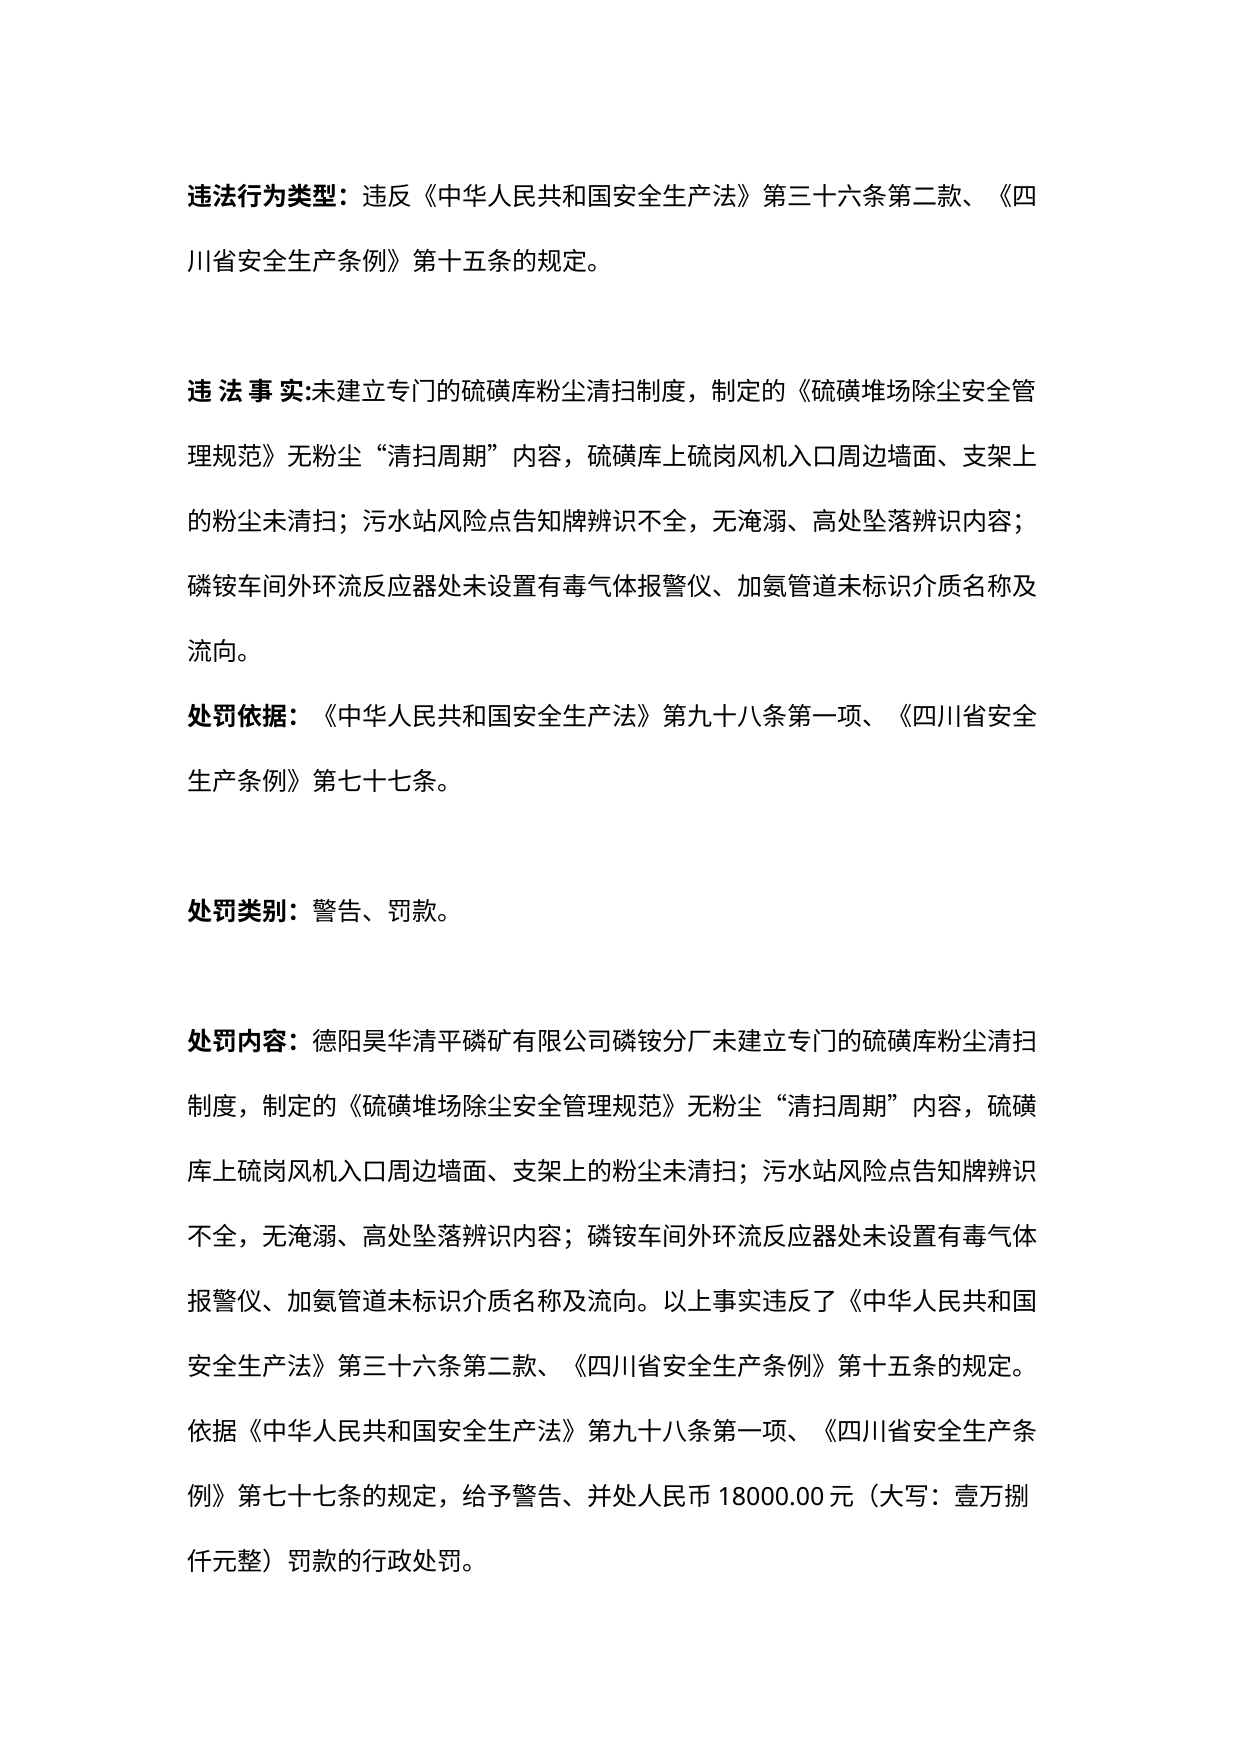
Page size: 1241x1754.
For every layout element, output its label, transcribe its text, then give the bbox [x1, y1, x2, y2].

text 处罚内容：德阳昊华清平磷矿有限公司磷铵分厂未建立专门的硫磺库粉尘清扫制度，制定的《硫磺堆场除尘安全管理规范》无粉尘“清扫周期”内容，硫磺库上硫岗风机入口周边墙面、支架上的粉尘未清扫；污水站风险点告知牌辨识不全，无淹溺、高处坠落辨识内容；磷铵车间外环流反应器处未设置有毒气体报警仪、加氨管道未标识介质名称及流向。以上事实违反了《中华人民共和国安全生产法》第三十六条第二款、《四川省安全生产条例》第十五条的规定。依据《中华人民共和国安全生产法》第九十八条第一项、《四川省安全生产条例》第七十七条的规定，给予警告、并处人民币18000.00元（大写：壹万捌仟元整）罚款的行政处罚。 [187, 1007, 1053, 1592]
text 违 法 事 实:未建立专门的硫磺库粉尘清扫制度，制定的《硫磺堆场除尘安全管理规范》无粉尘“清扫周期”内容，硫磺库上硫岗风机入口周边墙面、支架上的粉尘未清扫；污水站风险点告知牌辨识不全，无淹溺、高处坠落辨识内容；磷铵车间外环流反应器处未设置有毒气体报警仪、加氨管道未标识介质名称及流向。 [187, 357, 1053, 682]
text 处罚类别：警告、罚款。 [187, 877, 1053, 942]
text 违法行为类型：违反《中华人民共和国安全生产法》第三十六条第二款、《四川省安全生产条例》第十五条的规定。 [187, 162, 1053, 292]
text 处罚依据：《中华人民共和国安全生产法》第九十八条第一项、《四川省安全生产条例》第七十七条。 [187, 682, 1053, 812]
